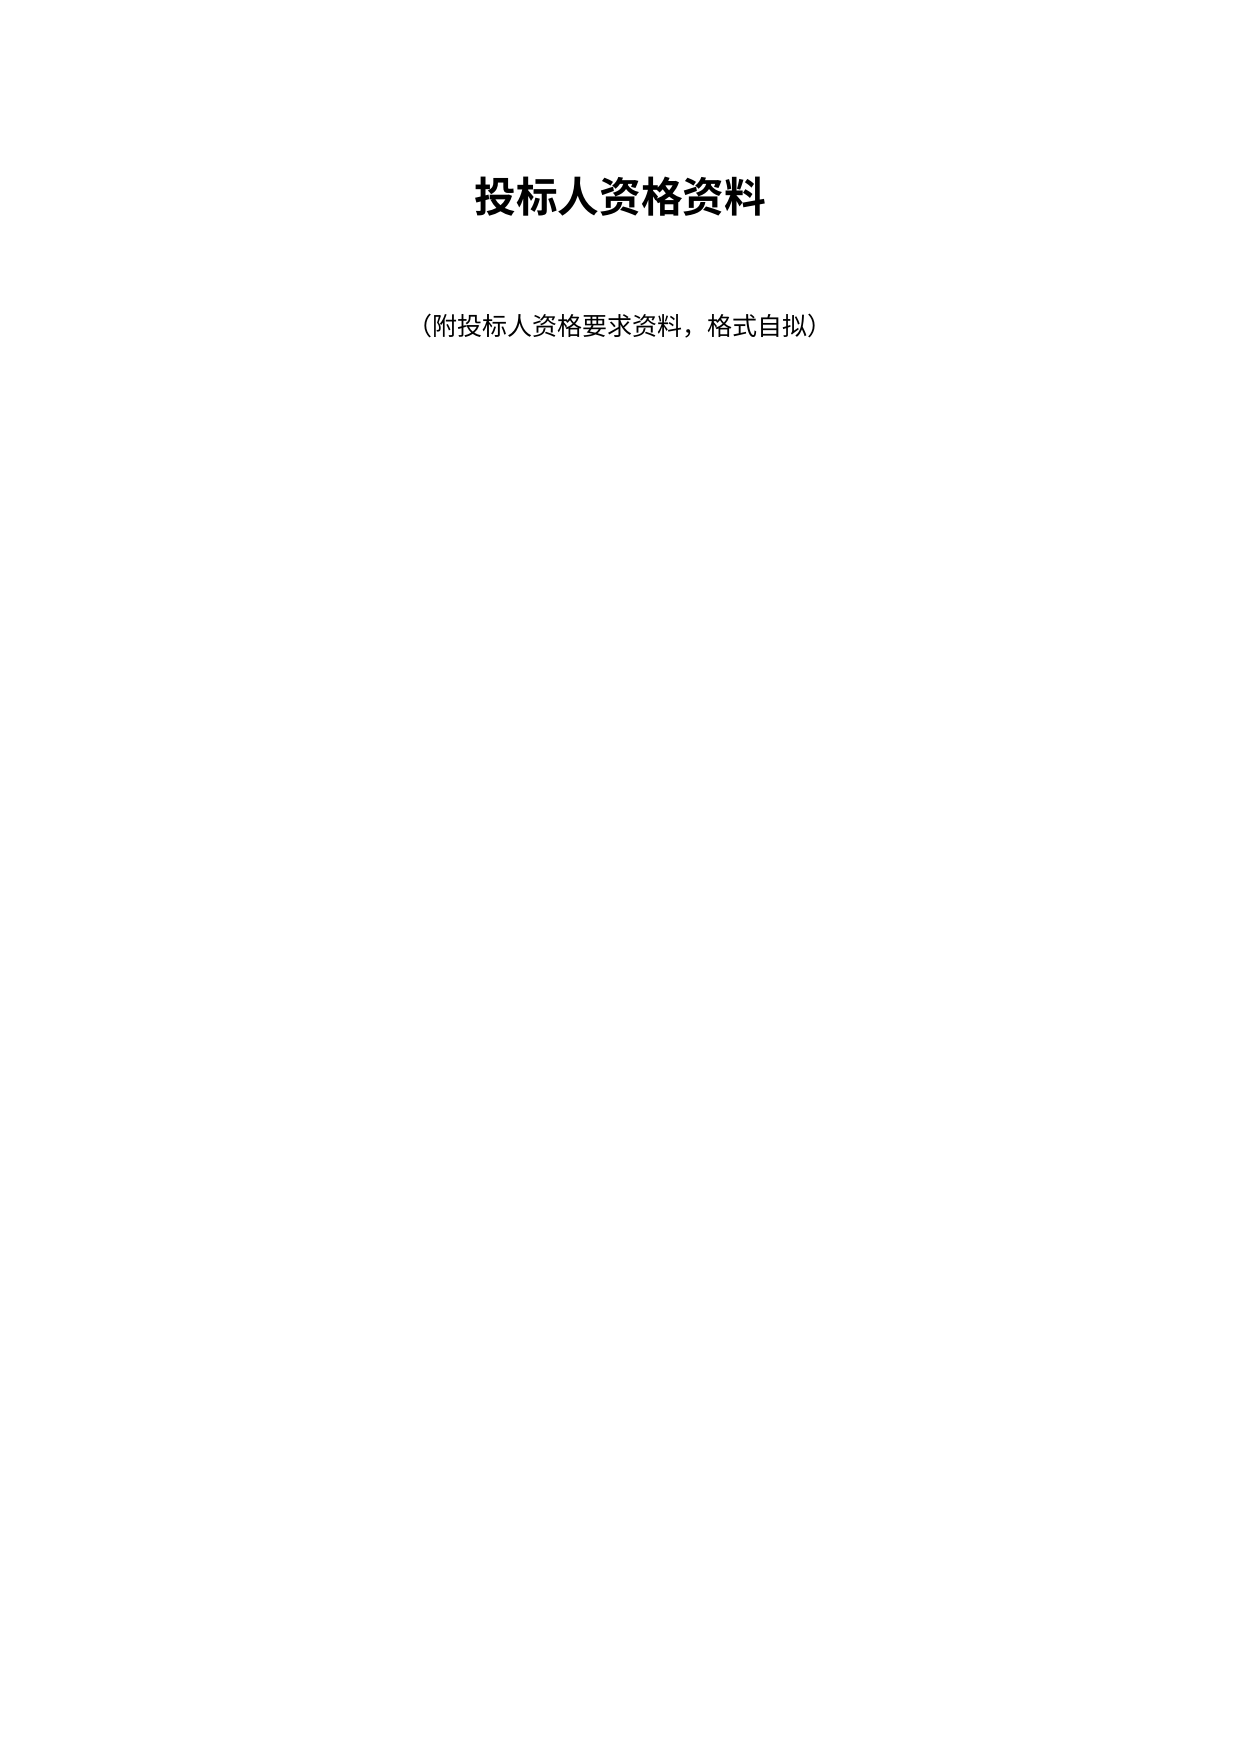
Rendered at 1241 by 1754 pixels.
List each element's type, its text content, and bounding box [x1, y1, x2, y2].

text （附投标人资格要求资料，格式自拟） [187, 292, 1053, 357]
text 投标人资格资料 [187, 162, 1053, 227]
